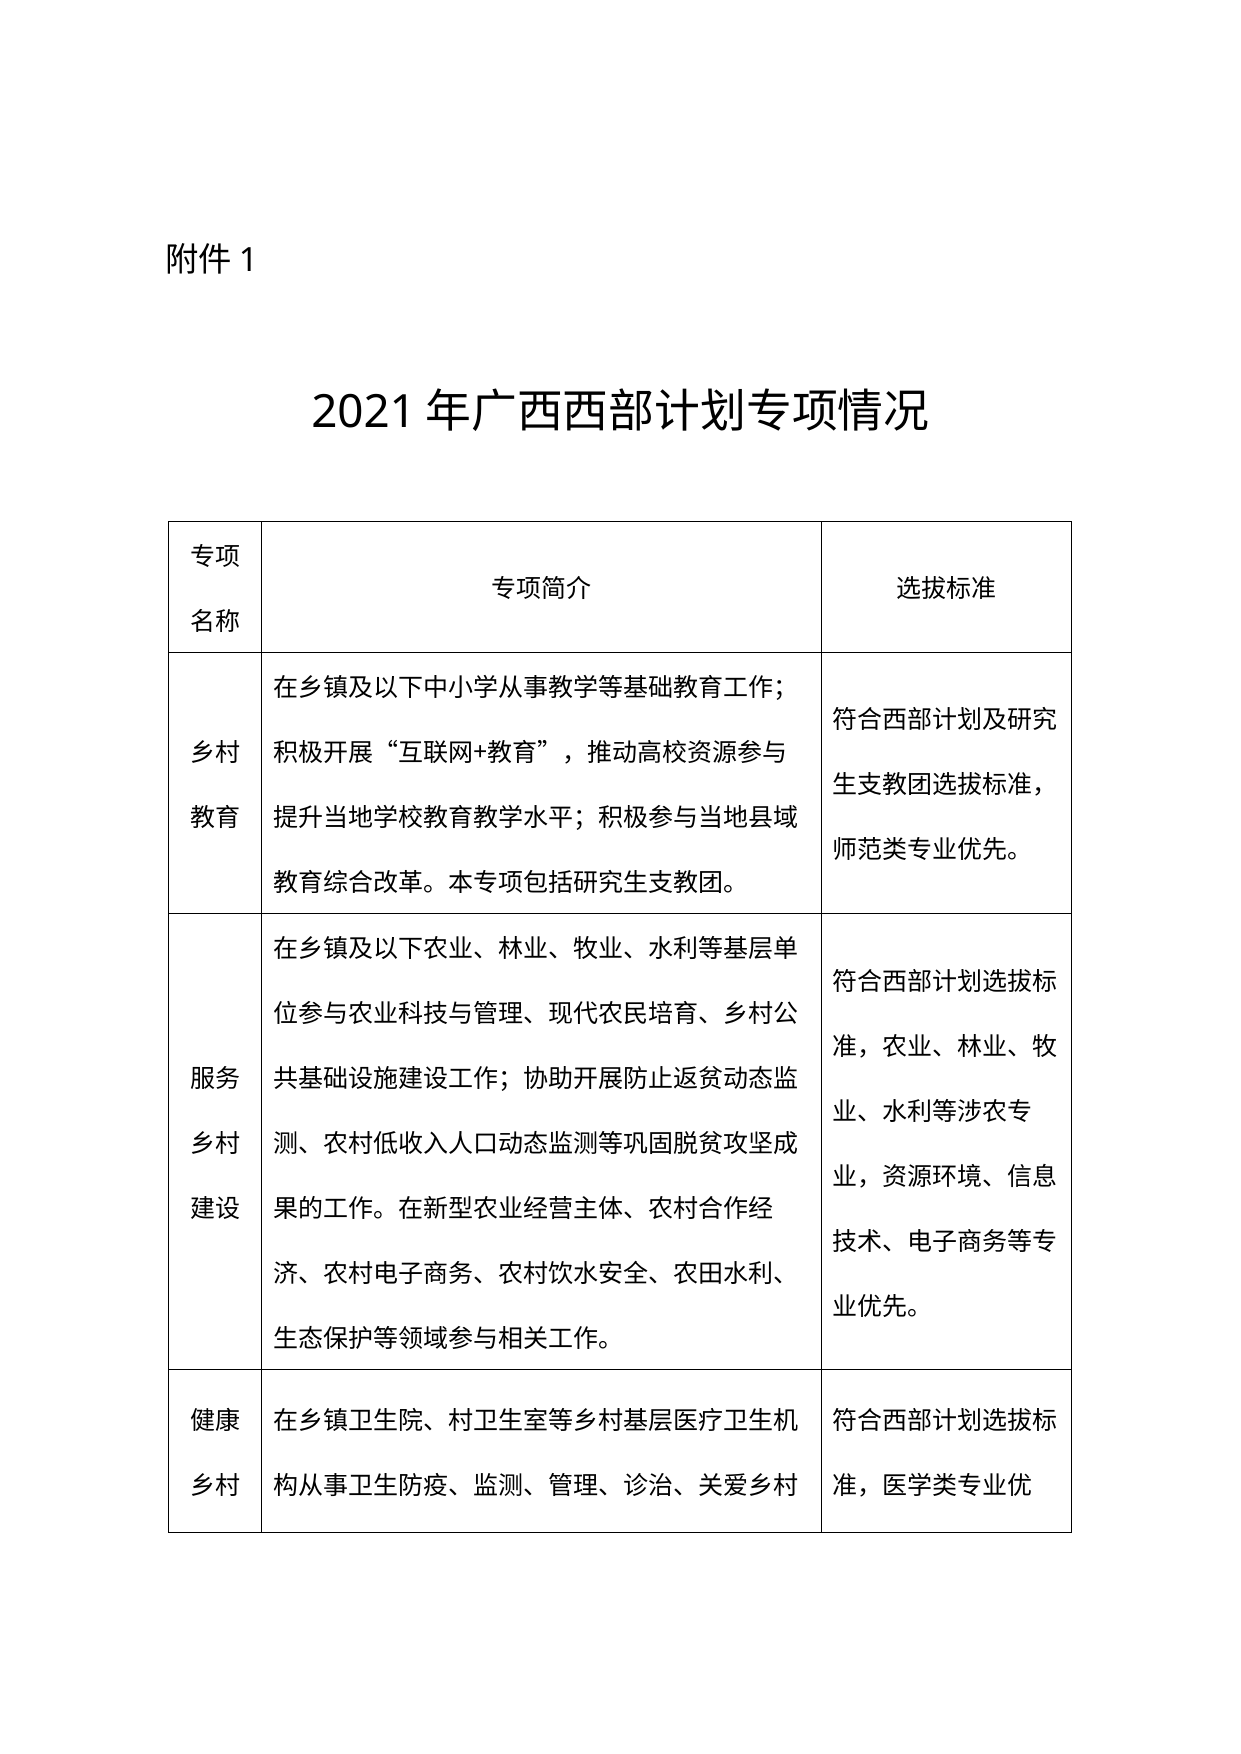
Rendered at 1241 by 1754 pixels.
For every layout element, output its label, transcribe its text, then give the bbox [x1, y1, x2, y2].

table_header 专项 名称 [169, 522, 261, 652]
table_cell 在乡镇及以下中小学从事教学等基础教育工作；积极开展“互联网+教育”，推动高校资源参与提升当地学校教育教学水平；积极参与当地县域教育综合改革。本专项包括研究生支教团。 [262, 653, 821, 913]
table_cell 在乡镇及以下农业、林业、牧业、水利等基层单位参与农业科技与管理、现代农民培育、乡村公共基础设施建设工作；协助开展防止返贫动态监测、农村低收入人口动态监测等巩固脱贫攻坚成果的工作。在新型农业经营主体、农村合作经济、农村电子商务、农村饮水安全、农田水利、生态保护等领域参与相关工作。 [262, 914, 821, 1369]
text 2021年广西西部计划专项情况 [165, 358, 1075, 456]
table_cell 符合西部计划及研究生支教团选拔标准，师范类专业优先。 [822, 653, 1071, 913]
table_header 选拔标准 [822, 522, 1071, 652]
text 附件1 [165, 233, 1075, 281]
table_cell 符合西部计划选拔标准，农业、林业、牧业、水利等涉农专业，资源环境、信息技术、电子商务等专业优先。 [822, 914, 1071, 1369]
table_cell 乡村教育 [169, 653, 261, 913]
table_cell 健康乡村 [169, 1370, 261, 1532]
table_cell 服务乡村建设 [169, 914, 261, 1369]
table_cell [262, 1370, 821, 1532]
table_header 专项简介 [262, 522, 821, 652]
table_cell 符合西部计划选拔标准，医学类专业优先。 [822, 1370, 1071, 1532]
